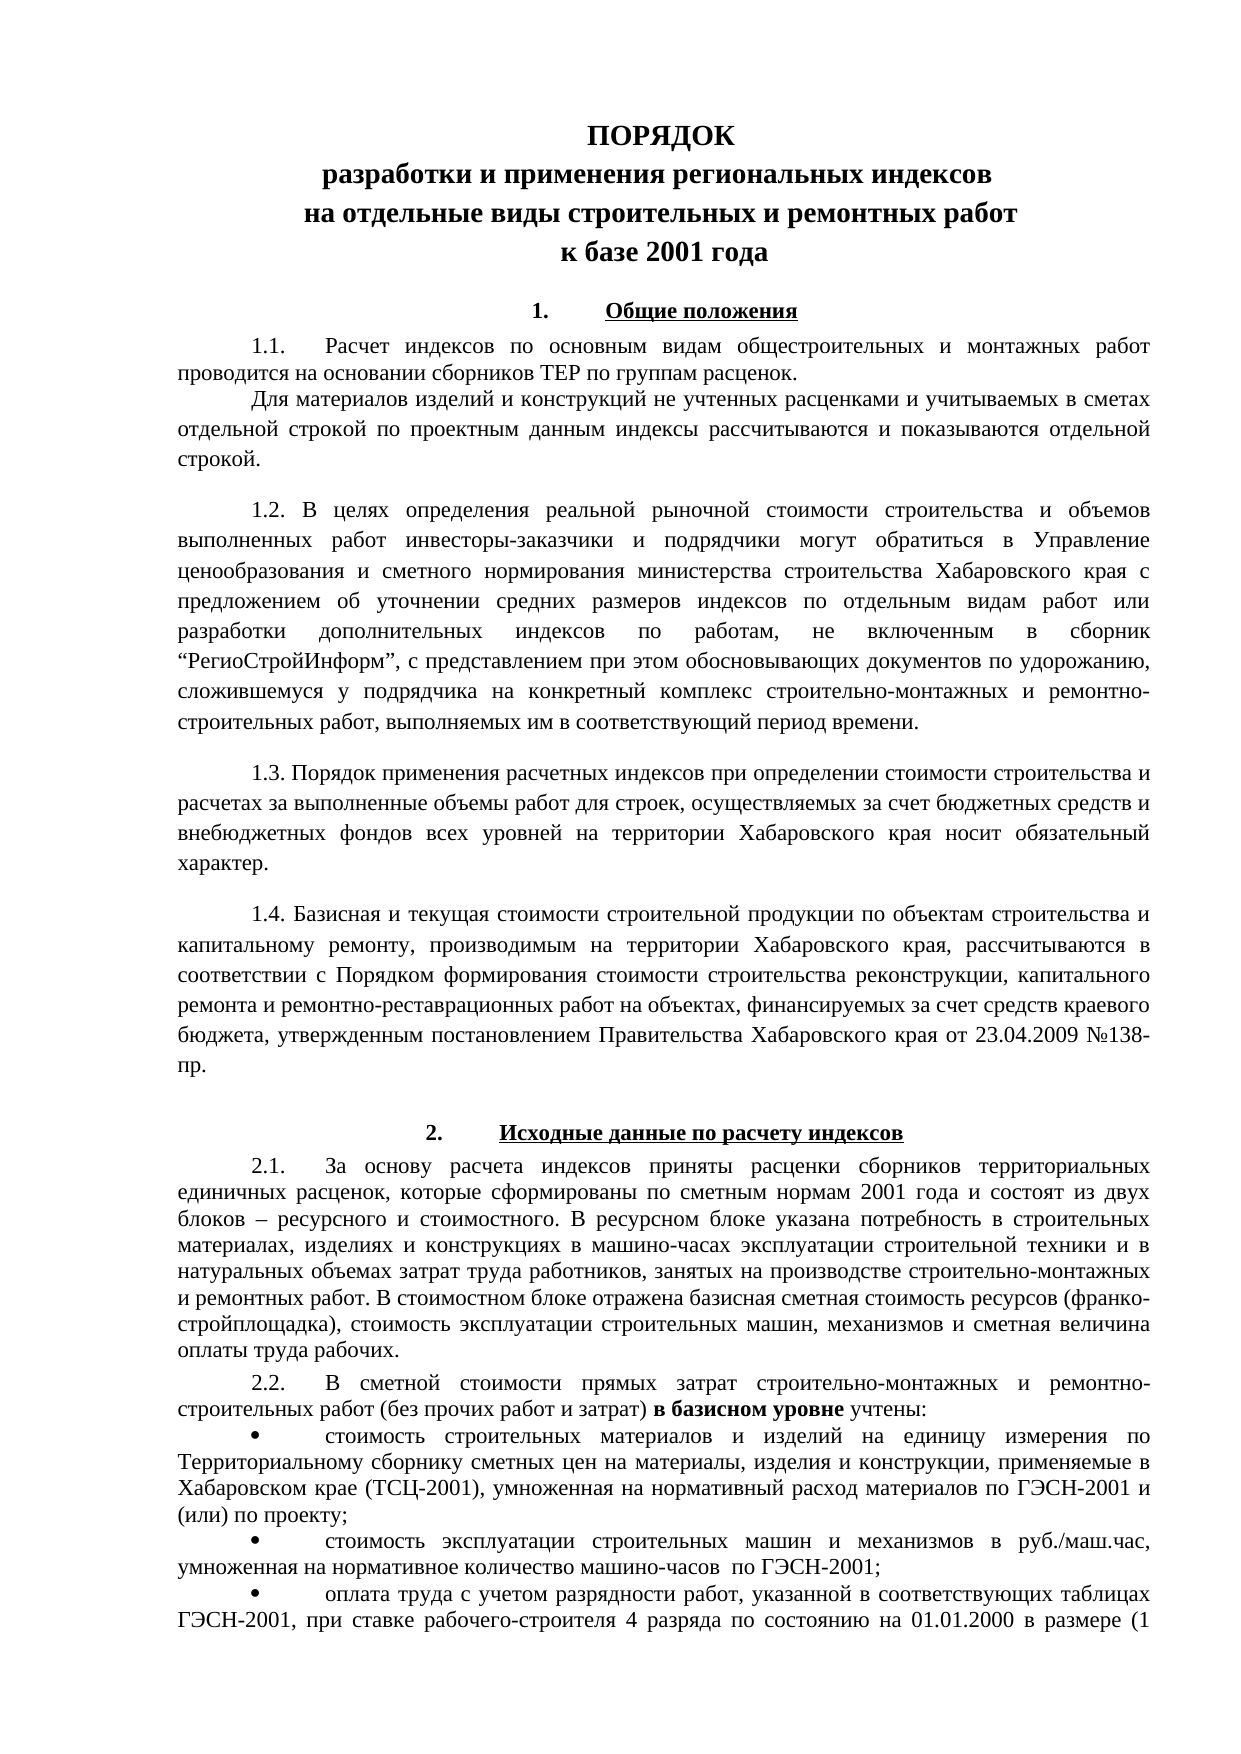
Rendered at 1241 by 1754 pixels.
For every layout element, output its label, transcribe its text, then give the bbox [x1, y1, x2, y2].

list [177, 1580, 1152, 1632]
text 1.2. В целях определения реальной рыночной стоимости строительства и объемов выполненных работ инвесторы-заказчики и подрядчики могут обратиться в Управление ценообразования и сметного нормирования министерства строительства Хабаровского края с предложением об уточнении средних размеров индексов по отдельным видам работ или разработки дополнительных индексов по работам, не включенным в сборник “РегиоСтройИнформ”, с представлением при этом обосновывающих документов по удорожанию, сложившемуся у подрядчика на конкретный комплекс строительно-монтажных и ремонтно-строительных работ, выполняемых им в соответствующий период времени. [177, 496, 1152, 734]
list Исходные данные по расчету индексов [177, 1119, 1152, 1146]
list В сметной стоимости прямых затрат строительно-монтажных и ремонтно-строительных работ (без прочих работ и затрат) в базисном уровне учтены: [177, 1369, 1152, 1422]
list За основу расчета индексов приняты расценки сборников территориальных единичных расценок, которые сформированы по сметным нормам 2001 года и состоят из двух блоков – ресурсного и стоимостного. В ресурсном блоке указана потребность в строительных материалах, изделиях и конструкциях в машино-часах эксплуатации строительной техники и в натуральных объемах затрат труда работников, занятых на производстве строительно-монтажных и ремонтных работ. В стоимостном блоке отражена базисная сметная стоимость ресурсов (франко-стройплощадка), стоимость эксплуатации строительных машин, механизмов и сметная величина оплаты труда рабочих. [177, 1152, 1152, 1363]
text Порядок разработки и применения региональных индексов на отдельные виды строительных и ремонтных работ к базе 2001 года [177, 118, 1152, 267]
text 1.4. Базисная и текущая стоимости строительной продукции по объектам строительства и капитальному ремонту, производимым на территории Хабаровского края, рассчитываются в соответствии с Порядком формирования стоимости строительства реконструкции, капитального ремонта и ремонтно-реставрационных работ на объектах, финансируемых за счет средств краевого бюджета, утвержденным постановлением Правительства Хабаровского края от 23.04.2009 №138-пр. [177, 901, 1152, 1078]
text Для материалов изделий и конструкций не учтенных расценками и учитываемых в сметах отдельной строкой по проектным данным индексы рассчитываются и показываются отдельной строкой. [177, 385, 1152, 472]
text 1.3. Порядок применения расчетных индексов при определении стоимости строительства и расчетах за выполненные объемы работ для строек, осуществляемых за счет бюджетных средств и внебюджетных фондов всех уровней на территории Хабаровского края носит обязательный характер. [177, 759, 1152, 876]
list стоимость строительных материалов и изделий на единицу измерения по Территориальному сборнику сметных цен на материалы, изделия и конструкции, применяемые в Хабаровском крае (ТСЦ-2001), умноженная на нормативный расход материалов по ГЭСН-2001 и (или) по проекту; [177, 1422, 1152, 1527]
list Расчет индексов по основным видам общестроительных и монтажных работ проводится на основании сборников ТЕР по группам расценок. [177, 332, 1152, 385]
list стоимость эксплуатации строительных машин и механизмов в руб./маш.час, умноженная на нормативное количество машино-часов по ГЭСН-2001; [177, 1527, 1152, 1580]
list Общие положения [177, 297, 1152, 324]
